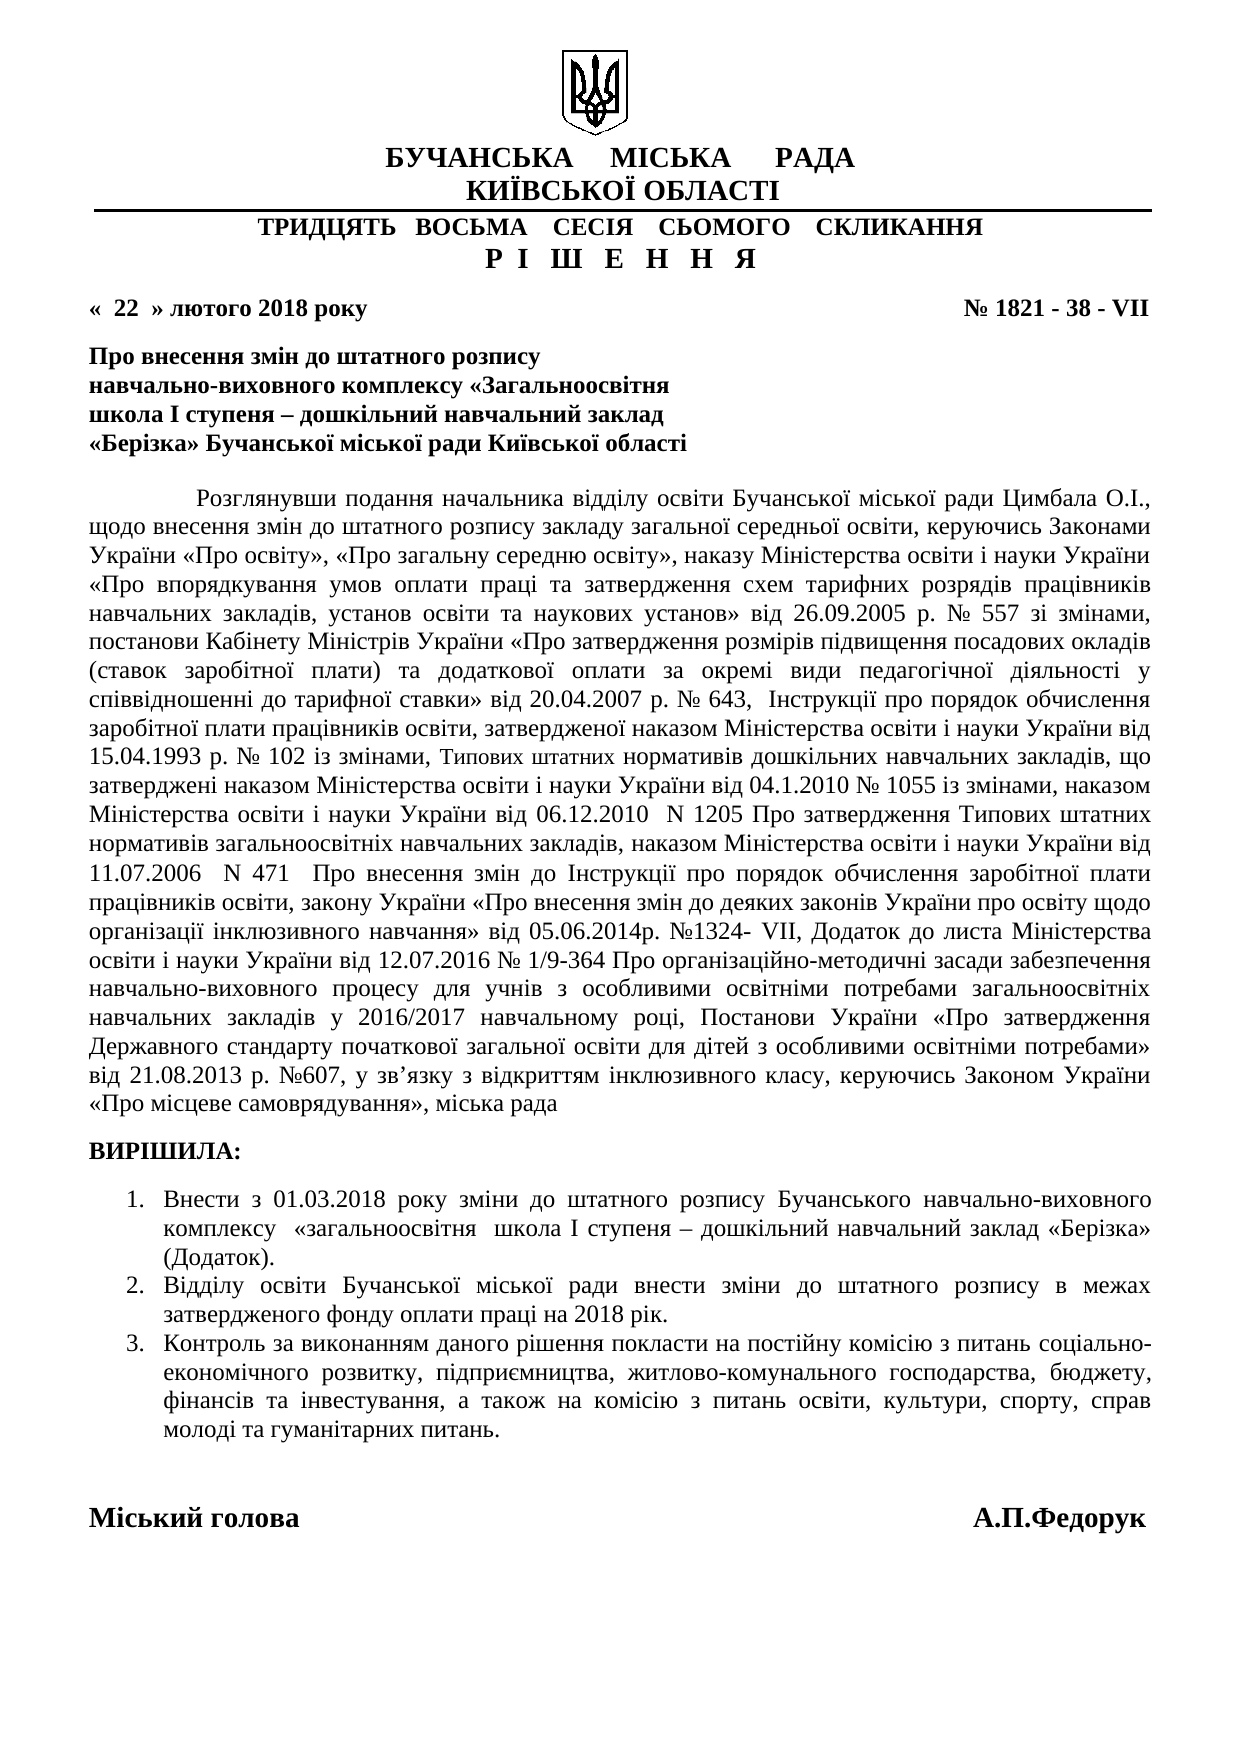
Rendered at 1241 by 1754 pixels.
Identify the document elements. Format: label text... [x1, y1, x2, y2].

text «Берізка» Бучанської міської ради Київської області [89, 428, 1152, 456]
list Контроль за виконанням даного рішення покласти на постійну комісію з питань соціально-економічного розвитку, підприємництва, житлово-комунального господарства, бюджету, фінансів та інвестування, а також на комісію з питань освіти, культури, спорту, справ молоді та гуманітарних питань. [126, 1328, 1152, 1443]
text школа І ступеня – дошкільний навчальний заклад [89, 399, 1152, 428]
text Про внесення змін до штатного розпису [89, 341, 1152, 370]
list Відділу освіти нської міської ради внести зміни до штатного розпису в межах затвердженого фонду оплати праці на 2018 рік. [126, 1271, 1152, 1328]
text ТРИДЦЯТЬ ВОСЬМА СЕСІЯ СЬОМОГО СКЛИКАННЯ [89, 212, 1152, 241]
text БУЧАНСЬКА МІСЬКА РАДА [89, 140, 1152, 173]
text навчально-виховного комплексу «Загальноосвітня [89, 370, 1152, 399]
text ВИРІШИЛА: [89, 1136, 1152, 1165]
list Внести з 01.03.2018 року зміни до штатного розпису нського навчально-виховного комплексу «загальноосвітня школа І ступеня – дошкільний навчальний заклад «Берізка» (Додаток). [126, 1184, 1152, 1271]
text Міський голова А.П.Федорук [89, 1501, 1152, 1534]
subtitle Р І Ш Е Н Н Я [89, 241, 1152, 274]
text Розглянувши подання начальника відділу освіти нської міської ради Цимбала О.І., щодо внесення змін до штатного розпису закладу загальної середньої освіти, керуючись Законами України «Про освіту», «Про загальну середню освіту», наказу Міністерства освіти і науки України «Про впорядкування умов оплати праці та затвердження схем тарифних розрядів працівників навчальних закладів, установ освіти та наукових установ» від 26.09.2005 р. № 557 зі змінами, постанови Кабінету Міністрів України «Про затвердження розмірів підвищення посадових окладів (ставок заробітної плати) та додаткової оплати за окремі види педагогічної діяльності у співвідношенні до тарифної ставки» від 20.04.2007 р. № 643, Інструкції про порядок обчислення заробітної плати працівників освіти, затвердженої наказом Міністерства освіти і науки України від 15.04.1993 р. № 102 із змінами, Типових штатних нормативів дошкільних навчальних закладів, що затверджені наказом Міністерства освіти і науки України від 04.1.2010 № 1055 із змінами, наказом Міністерства освіти і науки України від 06.12.2010 N 1205 Про затвердження Типових штатних нормативів загальноосвітніх навчальних закладів, наказом Міністерства освіти і науки України від 11.07.2006 N 471 Про внесення змін до Інструкції про порядок обчислення заробітної плати працівників освіти, закону України «Про внесення змін до деяких законів України про освіту щодо організації інклюзивного навчання» від 05.06.2014р. №1324- VIІ, Додаток до листа Міністерства освіти і науки України від 12.07.2016 № 1/9-364 Про організаційно-методичні засади забезпечення навчально-виховного процесу для учнів з особливими освітніми потребами загальноосвітніх навчальних закладів у 2016/2017 навчальному році, Постанови України «Про затвердження Державного стандарту початкової загальної освіти для дітей з особливими освітніми потребами» від 21.08.2013 р. №607, у зв’язку з відкриттям інклюзивного класу, керуючись Законом України «Про місцеве самоврядування», міська рада [89, 799, 1152, 1117]
text Розглянувши подання начальника відділу освіти нської міської ради Цимбала О.І., щодо внесення змін до штатного розпису закладу загальної середньої освіти, керуючись Законами України «Про освіту», «Про загальну середню освіту», наказу Міністерства освіти і науки України «Про впорядкування умов оплати праці та затвердження схем тарифних розрядів працівників навчальних закладів, установ освіти та наукових установ» від 26.09.2005 р. № 557 зі змінами, постанови Кабінету Міністрів України «Про затвердження розмірів підвищення посадових окладів (ставок заробітної плати) та додаткової оплати за окремі види педагогічної діяльності у співвідношенні до тарифної ставки» від 20.04.2007 р. № 643, Інструкції про порядок обчислення заробітної плати працівників освіти, затвердженої наказом Міністерства освіти і науки України від 15.04.1993 р. № 102 із змінами, Типових штатних нормативів дошкільних навчальних закладів, що затверджені наказом Міністерства освіти і науки України від 04.1.2010 № 1055 із змінами, наказом Міністерства освіти і науки України від 06.12.2010 N 1205 Про затвердження Типових штатних нормативів загальноосвітніх навчальних закладів, наказом Міністерства освіти і науки України від 11.07.2006 N 471 Про внесення змін до Інструкції про порядок обчислення заробітної плати працівників освіти, закону України «Про внесення змін до деяких законів України про освіту щодо організації інклюзивного навчання» від 05.06.2014р. №1324- VIІ, Додаток до листа Міністерства освіти і науки України від 12.07.2016 № 1/9-364 Про організаційно-методичні засади забезпечення навчально-виховного процесу для учнів з особливими освітніми потребами загальноосвітніх навчальних закладів у 2016/2017 навчальному році, Постанови України «Про затвердження Державного стандарту початкової загальної освіти для дітей з особливими освітніми потребами» від 21.08.2013 р. №607, у зв’язку з відкриттям інклюзивного класу, керуючись Законом України «Про місцеве самоврядування», міська рада [89, 483, 1152, 770]
subtitle КИЇВСЬКОЇ ОБЛАСТІ [94, 173, 1152, 209]
text « 22 » лютого 2018 року № 1821 - 38 - VII [89, 293, 1152, 322]
